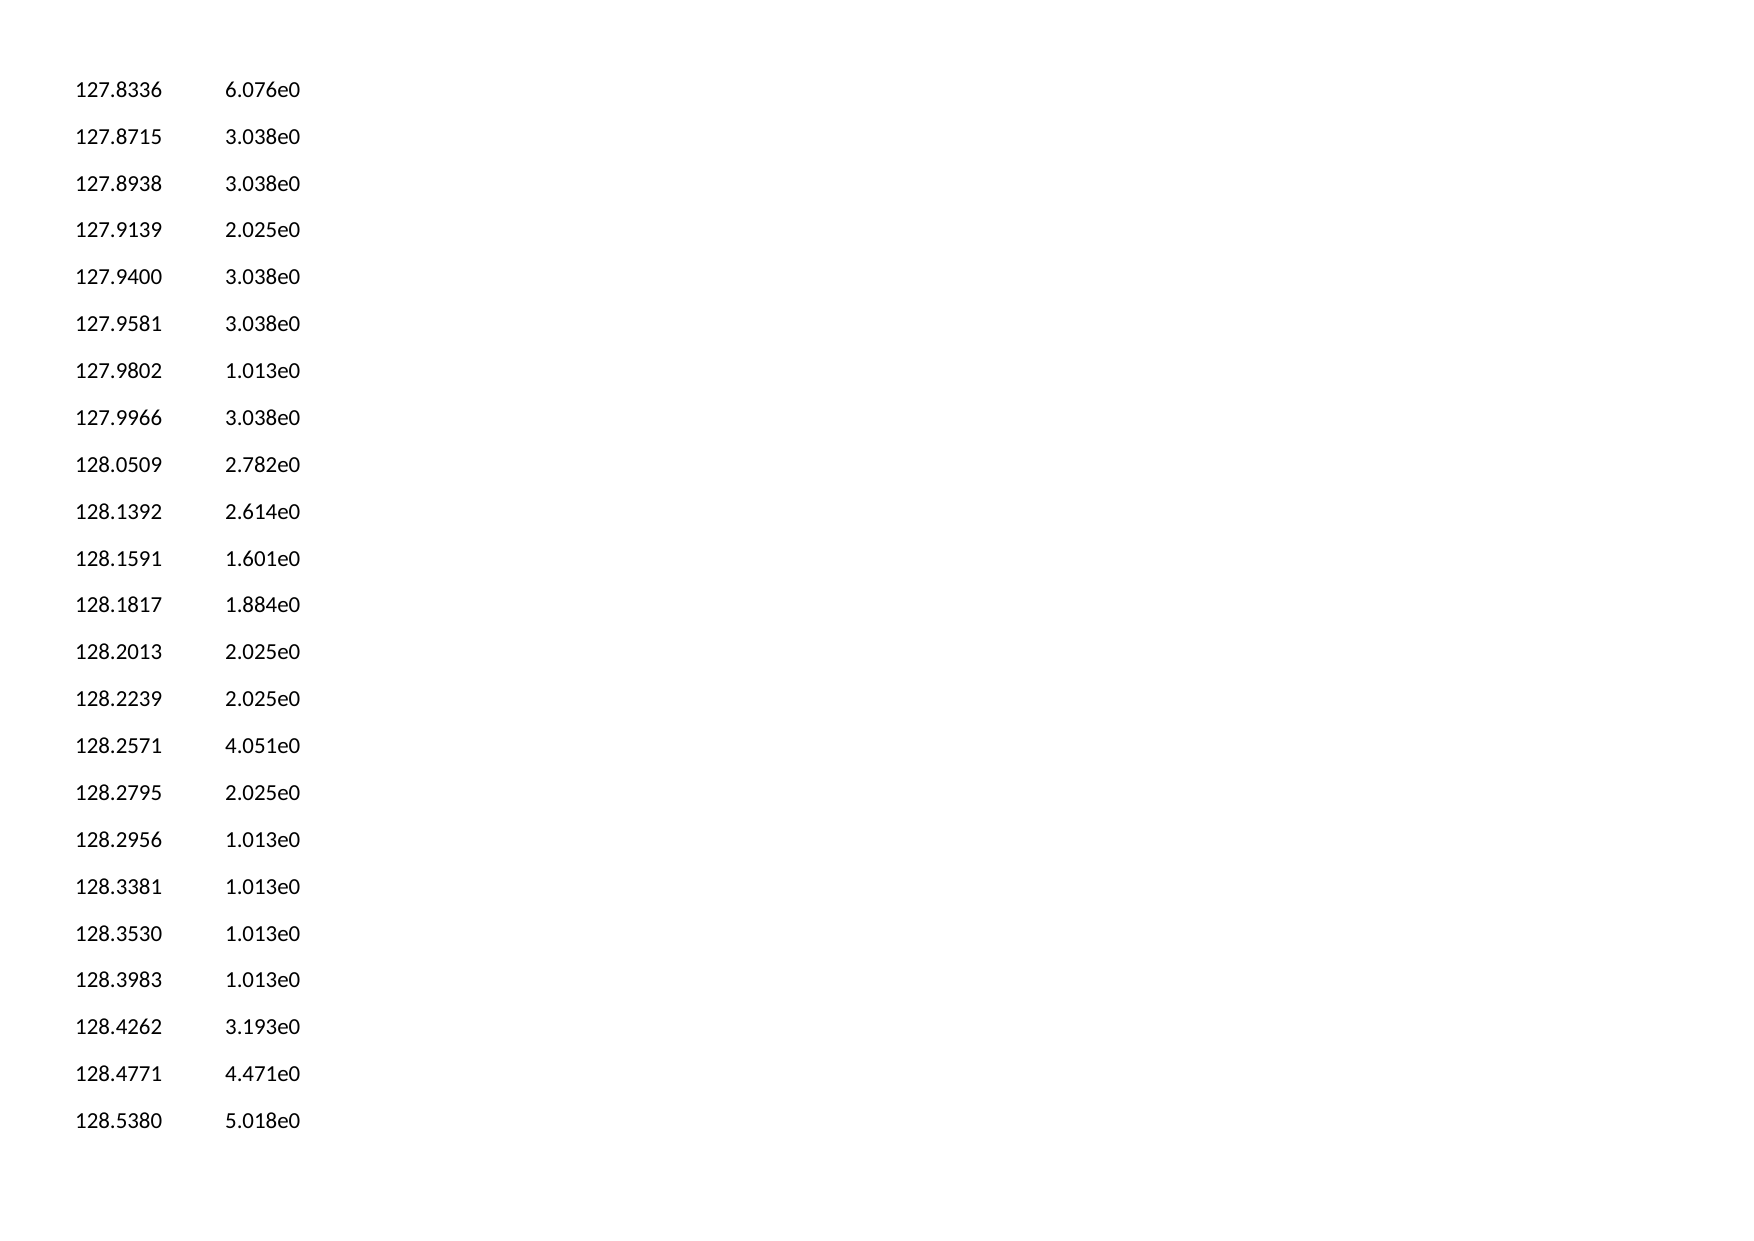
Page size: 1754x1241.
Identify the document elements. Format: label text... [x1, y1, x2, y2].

text 128.2239 2.025e0 [75, 684, 1679, 712]
text 127.8938 3.038e0 [75, 169, 1679, 197]
text 127.9966 3.038e0 [75, 403, 1679, 431]
text 128.1591 1.601e0 [75, 544, 1679, 572]
text 127.8336 6.076e0 [75, 75, 1679, 103]
text 128.5380 5.018e0 [75, 1106, 1679, 1134]
text 128.3530 1.013e0 [75, 919, 1679, 947]
text 128.2013 2.025e0 [75, 637, 1679, 666]
text 128.2956 1.013e0 [75, 825, 1679, 853]
text 128.2571 4.051e0 [75, 731, 1679, 759]
text 128.4771 4.471e0 [75, 1059, 1679, 1087]
text 128.3381 1.013e0 [75, 872, 1679, 900]
text 128.4262 3.193e0 [75, 1012, 1679, 1041]
text 128.1392 2.614e0 [75, 497, 1679, 525]
text 128.1817 1.884e0 [75, 591, 1679, 619]
text 127.8715 3.038e0 [75, 122, 1679, 150]
text 127.9139 2.025e0 [75, 216, 1679, 244]
text 127.9581 3.038e0 [75, 309, 1679, 337]
text 128.3983 1.013e0 [75, 966, 1679, 994]
text 127.9802 1.013e0 [75, 356, 1679, 384]
text 128.2795 2.025e0 [75, 778, 1679, 806]
text 128.0509 2.782e0 [75, 450, 1679, 478]
text 127.9400 3.038e0 [75, 262, 1679, 291]
